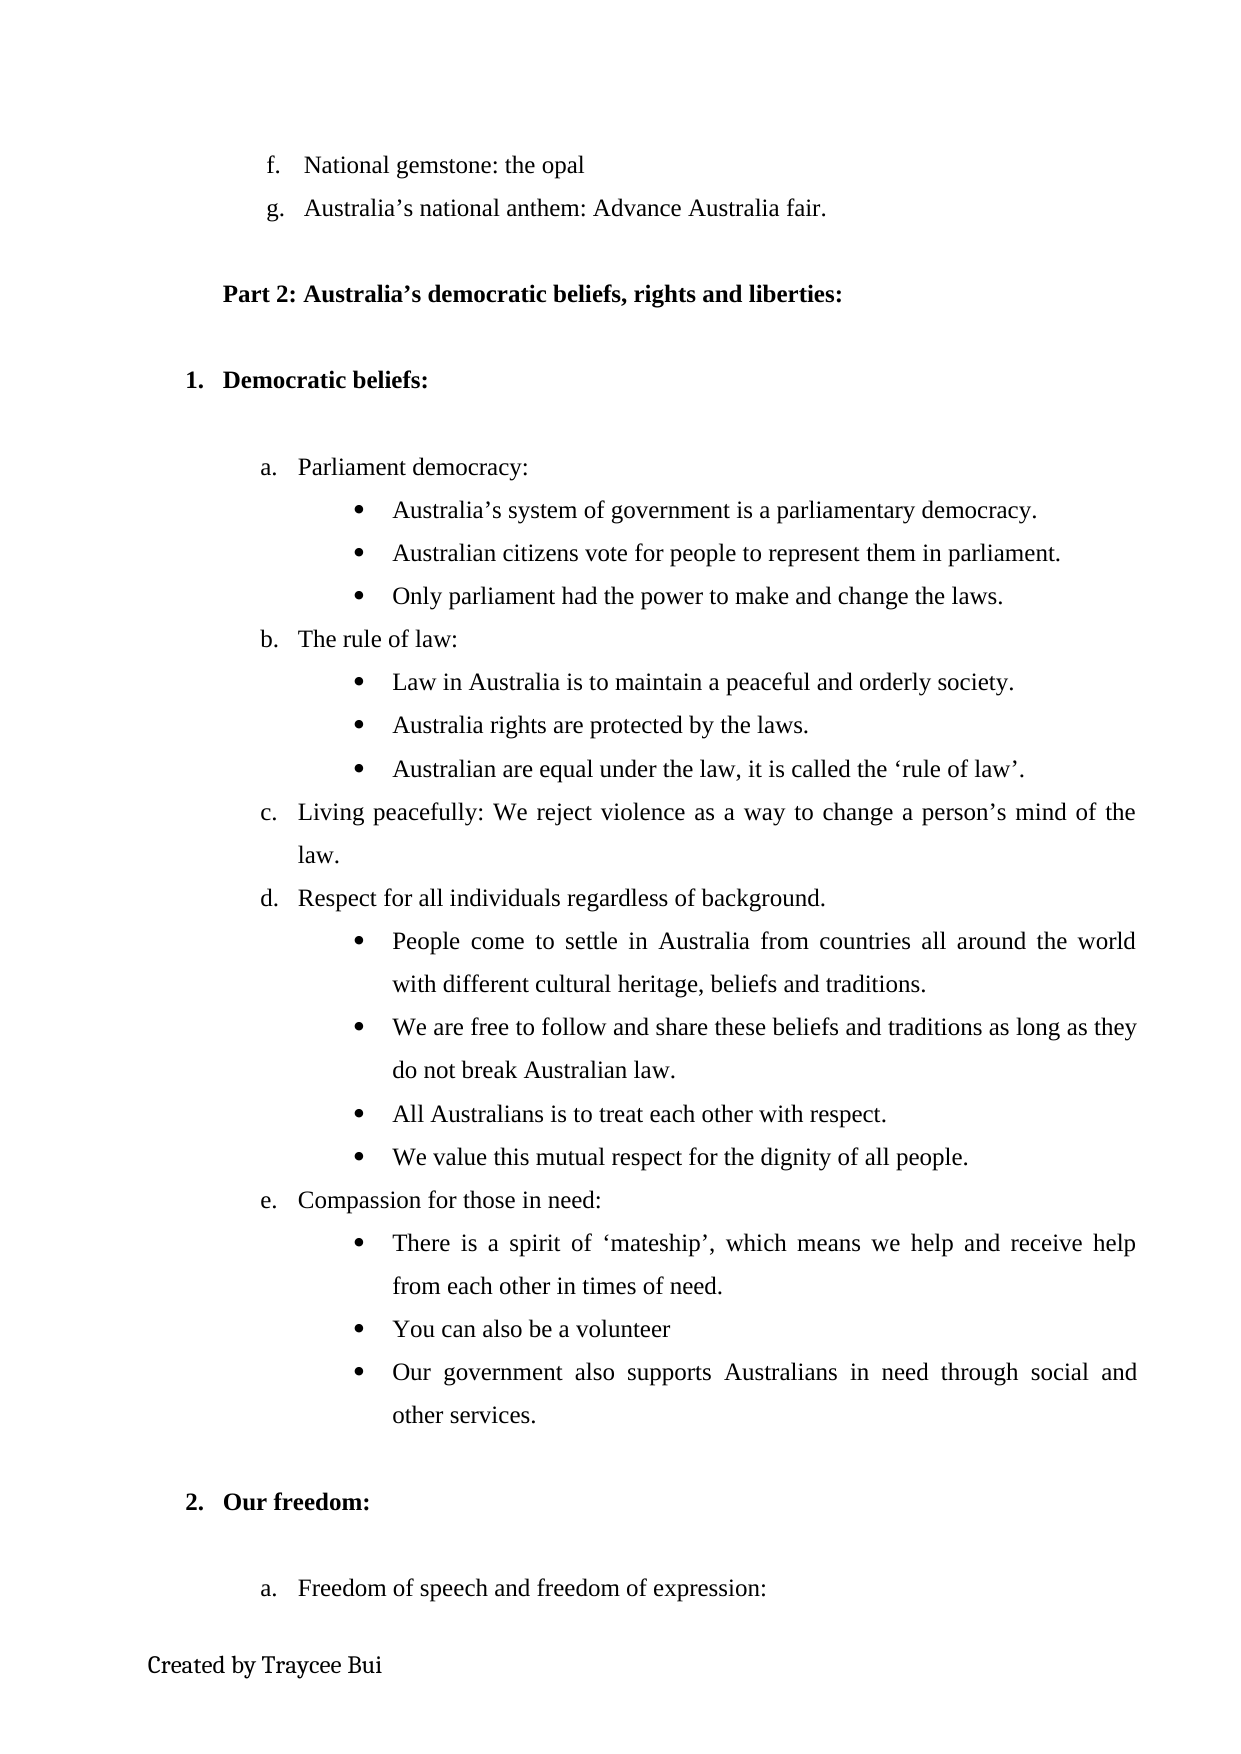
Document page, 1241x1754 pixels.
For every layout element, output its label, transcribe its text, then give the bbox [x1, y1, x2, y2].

list You can also be a volunteer [354, 1314, 1138, 1343]
list The rule of law: [260, 624, 1138, 653]
list National gemstone: the opal [266, 150, 1138, 179]
list Only parliament had the power to make and change the laws. [354, 581, 1138, 610]
list All Australians is to treat each other with respect. [354, 1099, 1138, 1127]
list Parliament democracy: [260, 452, 1138, 481]
list Part 2: Australia’s democratic beliefs, rights and liberties: [223, 279, 1138, 308]
list Our freedom: [185, 1487, 1138, 1516]
list Australia’s system of government is a parliamentary democracy. [354, 495, 1138, 524]
list Australian are equal under the law, it is called the ‘rule of law’. [354, 754, 1138, 782]
list Australia’s national anthem: Advance Australia fair. [266, 193, 1138, 222]
list We are free to follow and share these beliefs and traditions as long as they do not break Australian law. [354, 1012, 1138, 1084]
list People come to settle in Australia from countries all around the world with different cultural heritage, beliefs and traditions. [354, 926, 1138, 998]
list Respect for all individuals regardless of background. [260, 883, 1138, 912]
list Freedom of speech and freedom of expression: [260, 1573, 1138, 1602]
list There is a spirit of ‘mateship’, which means we help and receive help from each other in times of need. [354, 1228, 1138, 1300]
list Australian citizens vote for people to represent them in parliament. [354, 538, 1138, 567]
list Australia rights are protected by the laws. [354, 711, 1138, 739]
list We value this mutual respect for the dignity of all people. [354, 1142, 1138, 1171]
list Compassion for those in need: [260, 1185, 1138, 1214]
list Democratic beliefs: [185, 366, 1138, 394]
list Living peacefully: We reject violence as a way to change a person’s mind of the law. [260, 797, 1138, 869]
list Our government also supports Australians in need through social and other services. [354, 1357, 1138, 1429]
list Law in Australia is to maintain a peaceful and orderly society. [354, 667, 1138, 696]
